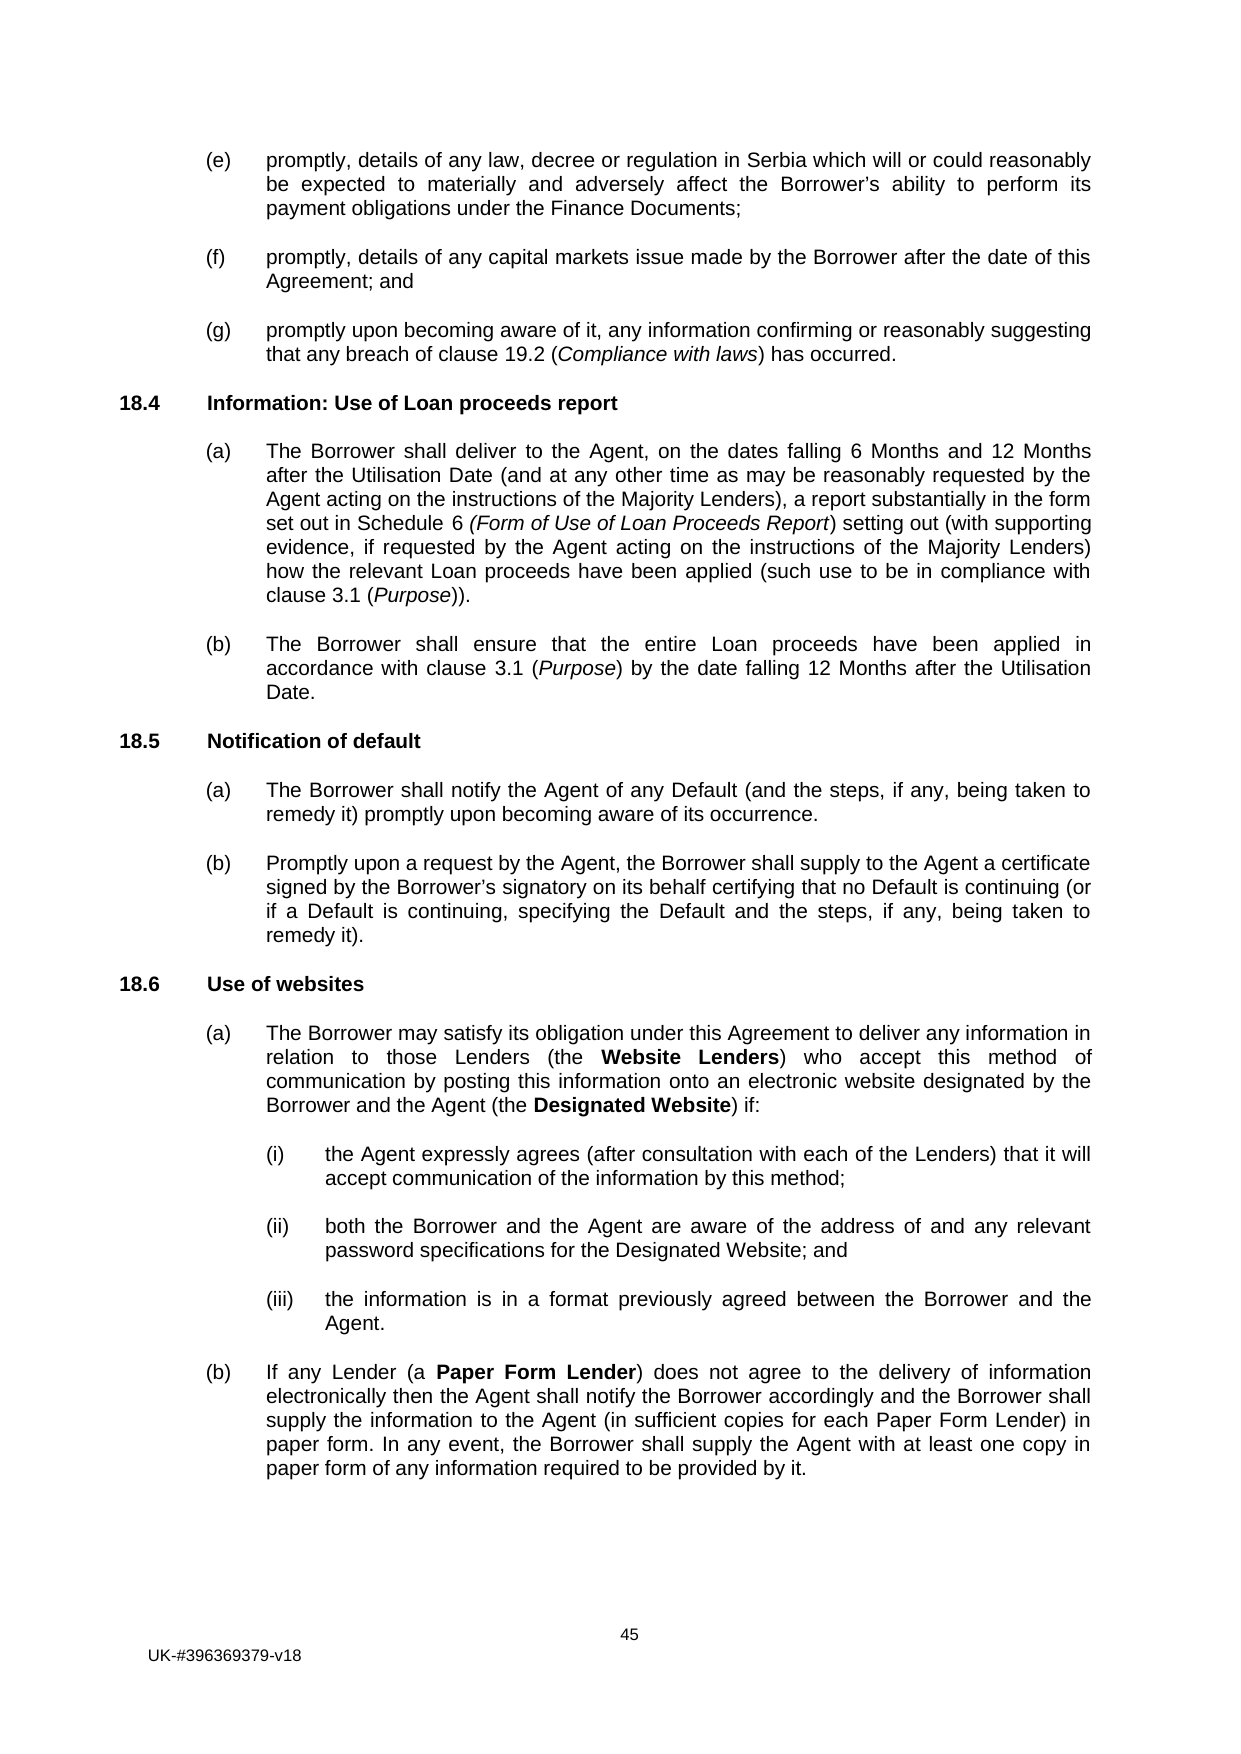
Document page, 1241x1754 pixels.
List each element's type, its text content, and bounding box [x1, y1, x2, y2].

text Information: Use of Loan proceeds report [160, 390, 1092, 414]
text both the Borrower and the Agent are aware of the address of and any relevant password specifications for the Designated Website; and [266, 1214, 1092, 1262]
text The Borrower shall deliver to the Agent, on the dates falling 6 Months and 12 Months after the Utilisation Date (and at any other time as may be reasonably requested by the Agent acting on the instructions of the Majority Lenders), a report substantially in the form set out in Schedule 6 (Form of Use of Loan Proceeds Report) setting out (with supporting evidence, if requested by the Agent acting on the instructions of the Majority Lenders) how the relevant Loan proceeds have been applied (such use to be in compliance with clause 3.1 (Purpose)). [206, 439, 1092, 607]
text promptly, details of any capital markets issue made by the Borrower after the date of this Agreement; and [206, 244, 1092, 292]
text Promptly upon a request by the Agent, the Borrower shall supply to the Agent a certificate signed by the Borrower’s signatory on its behalf certifying that no Default is continuing (or if a Default is continuing, specifying the Default and the steps, if any, being taken to remedy it). [206, 851, 1092, 947]
text If any Lender (a Paper Form Lender) does not agree to the delivery of information electronically then the Agent shall notify the Borrower accordingly and the Borrower shall supply the information to the Agent (in sufficient copies for each Paper Form Lender) in paper form. In any event, the Borrower shall supply the Agent with at least one copy in paper form of any information required to be provided by it. [206, 1360, 1092, 1480]
text the information is in a format previously agreed between the Borrower and the Agent. [266, 1287, 1092, 1335]
text Notification of default [160, 729, 1092, 753]
text The Borrower may satisfy its obligation under this Agreement to deliver any information in relation to those Lenders (the Website Lenders) who accept this method of communication by posting this information onto an electronic website designated by the Borrower and the Agent (the Designated Website) if: [206, 1021, 1092, 1116]
text The Borrower shall ensure that the entire Loan proceeds have been applied in accordance with clause 3.1 (Purpose) by the date falling 12 Months after the Utilisation Date. [206, 632, 1092, 704]
text promptly, details of any law, decree or regulation in Serbia which will or could reasonably be expected to materially and adversely affect the Borrower’s ability to perform its payment obligations under the Finance Documents; [206, 148, 1092, 219]
text the Agent expressly agrees (after consultation with each of the Lenders) that it will accept communication of the information by this method; [266, 1141, 1092, 1189]
text The Borrower shall notify the Agent of any Default (and the steps, if any, being taken to remedy it) promptly upon becoming aware of its occurrence. [206, 778, 1092, 826]
text Use of websites [160, 972, 1092, 996]
text promptly upon becoming aware of it, any information confirming or reasonably suggesting that any breach of clause 19.2 (Compliance with laws) has occurred. [206, 317, 1092, 365]
